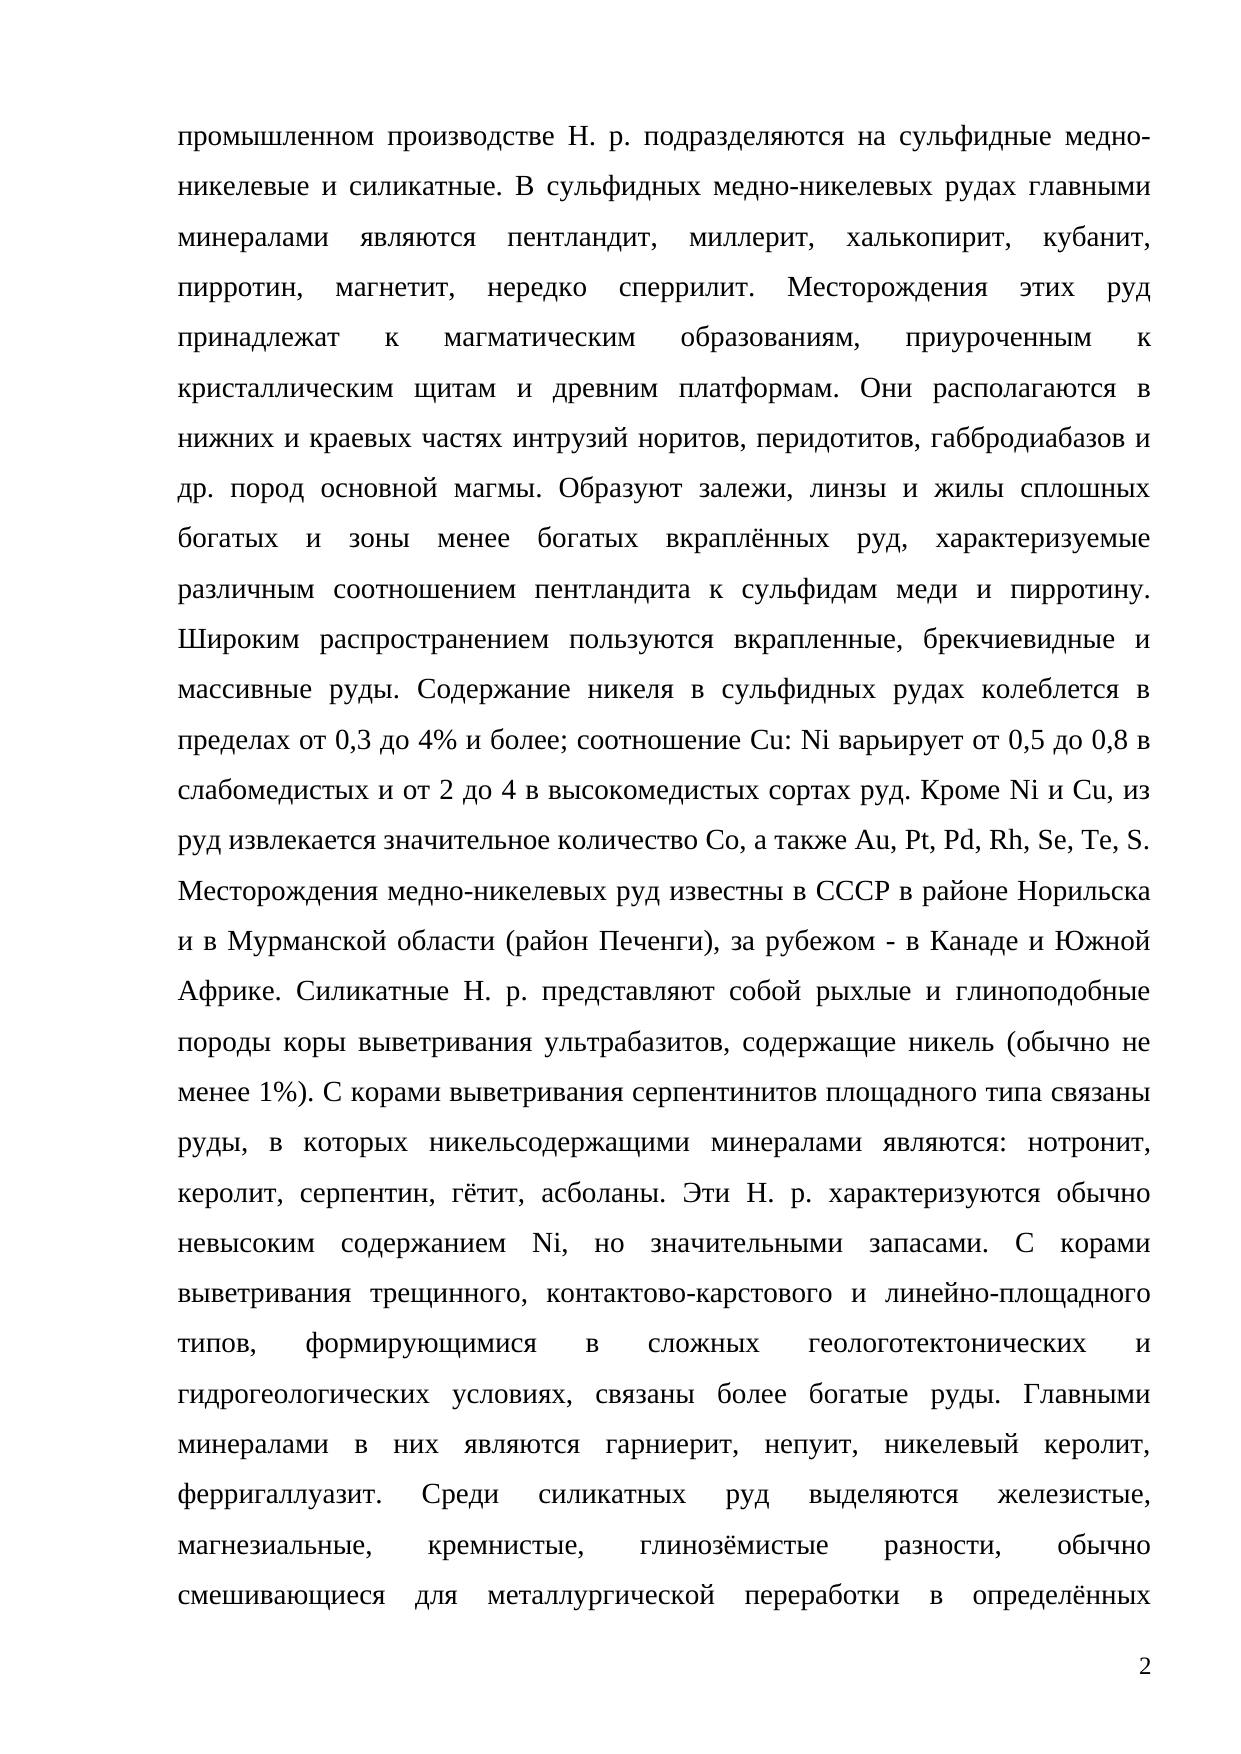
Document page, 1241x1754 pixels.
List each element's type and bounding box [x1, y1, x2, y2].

text [177, 118, 1152, 1611]
